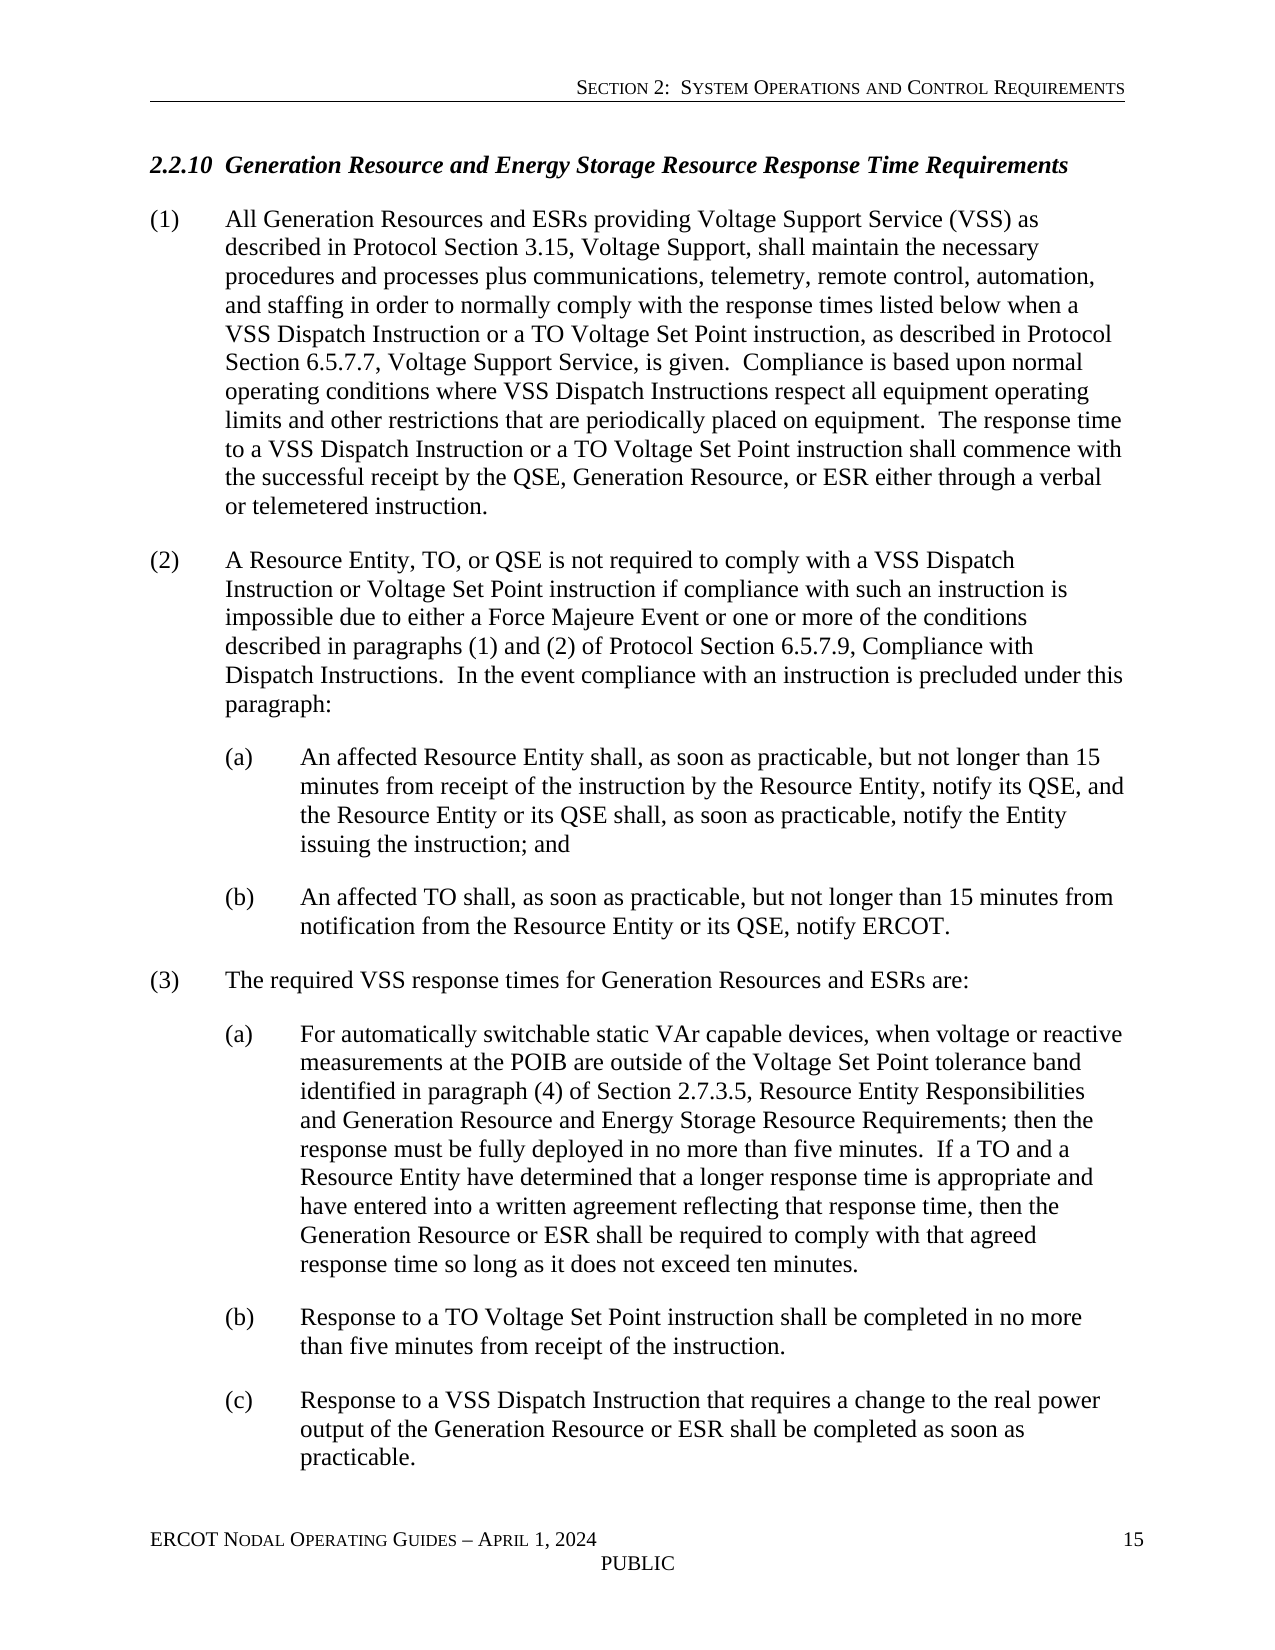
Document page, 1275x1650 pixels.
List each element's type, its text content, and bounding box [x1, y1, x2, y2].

text (a) For automatically switchable static VAr capable devices, when voltage or reactive measurements at the POIB are outside of the Voltage Set Point tolerance band identified in paragraph (4) of Section 2.7.3.5, Resource Entity Responsibilities and Generation Resource and Energy Storage Resource Requirements; then the response must be fully deployed in no more than five minutes. If a TO and a Resource Entity have determined that a longer response time is appropriate and have entered into a written agreement reflecting that response time, then the Generation Resource or ESR shall be required to comply with that agreed response time so long as it does not exceed ten minutes. [225, 1019, 1125, 1277]
text 2.2.10 Generation Resource and Energy Storage Resource Response Time Requirements [150, 150, 1125, 179]
text (3) The required VSS response times for Generation Resources and ESRs are: [150, 965, 1125, 994]
text (a) An affected Resource Entity shall, as soon as practicable, but not longer than 15 minutes from receipt of the instruction by the Resource Entity, notify its QSE, and the Resource Entity or its QSE shall, as soon as practicable, notify the Entity issuing the instruction; and [225, 742, 1125, 857]
text (c) Response to a VSS Dispatch Instruction that requires a change to the real power output of the Generation Resource or ESR shall be completed as soon as practicable. [225, 1385, 1125, 1471]
text (1) All Generation Resources and ESRs providing Voltage Support Service (VSS) as described in Protocol Section 3.15, Voltage Support, shall maintain the necessary procedures and processes plus communications, telemetry, remote control, automation, and staffing in order to normally comply with the response times listed below when a VSS Dispatch Instruction or a TO Voltage Set Point instruction, as described in Protocol Section 6.5.7.7, Voltage Support Service, is given. Compliance is based upon normal operating conditions where VSS Dispatch Instructions respect all equipment operating limits and other restrictions that are periodically placed on equipment. The response time to a VSS Dispatch Instruction or a TO Voltage Set Point instruction shall commence with the successful receipt by the QSE, Generation Resource, or ESR either through a verbal or telemetered instruction. [150, 204, 1125, 520]
text (b) Response to a TO Voltage Set Point instruction shall be completed in no more than five minutes from receipt of the instruction. [225, 1302, 1125, 1360]
text (2) A Resource Entity, TO, or QSE is not required to comply with a VSS Dispatch Instruction or Voltage Set Point instruction if compliance with such an instruction is impossible due to either a Force Majeure Event or one or more of the conditions described in paragraphs (1) and (2) of Protocol Section 6.5.7.9, Compliance with Dispatch Instructions. In the event compliance with an instruction is precluded under this paragraph: [150, 545, 1125, 717]
text (b) An affected TO shall, as soon as practicable, but not longer than 15 minutes from notification from the Resource Entity or its QSE, notify ERCOT. [225, 882, 1125, 940]
